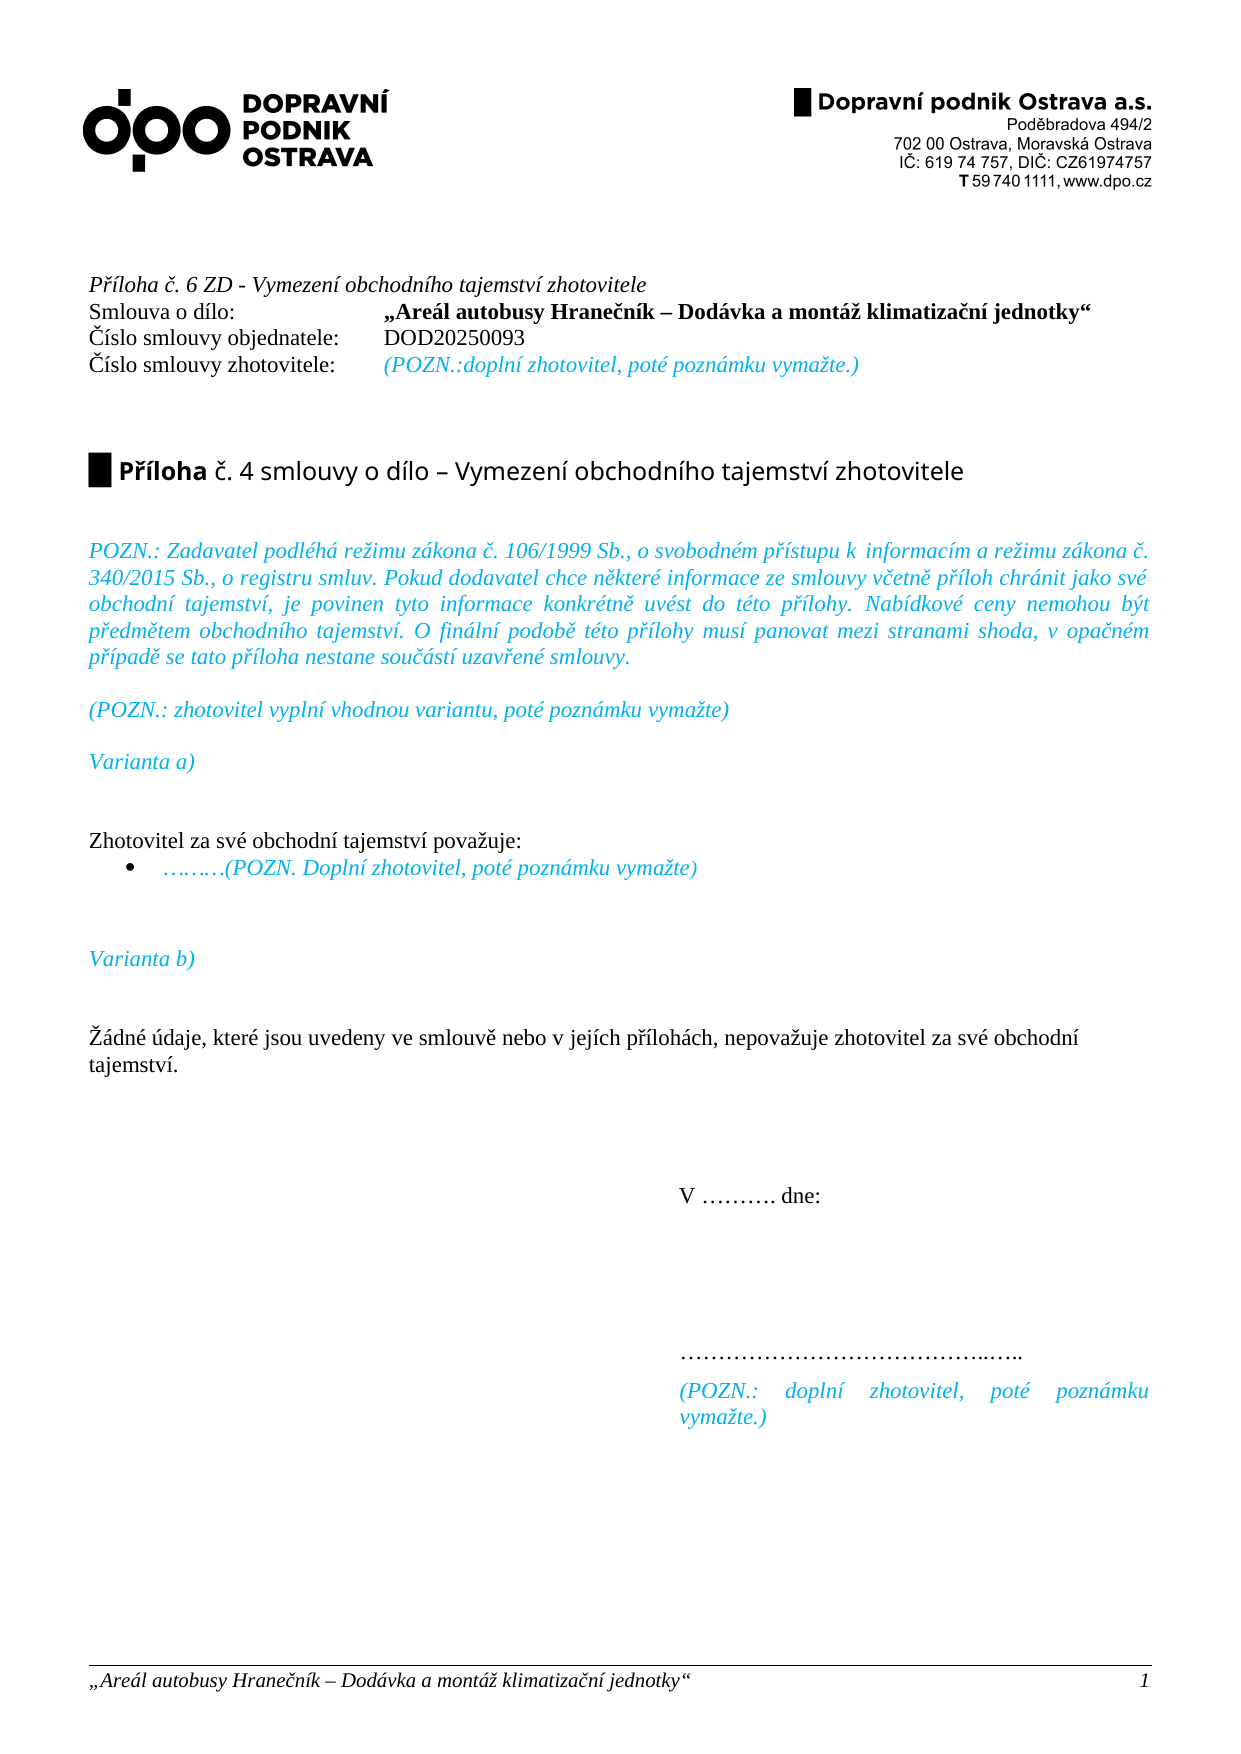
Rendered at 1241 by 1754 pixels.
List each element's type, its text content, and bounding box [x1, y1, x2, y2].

text …………………………………..….. [89, 1338, 1152, 1364]
text (POZN.: doplní zhotovitel, poté poznámku vymažte.) [89, 1377, 1152, 1429]
text Varianta a) [89, 748, 1152, 775]
text Smlouva o dílo: „Areál autobusy Hranečník – Dodávka a montáž klimatizační jednotky“ [89, 298, 1152, 324]
text (POZN.: zhotovitel vyplní vhodnou variantu, poté poznámku vymažte) [89, 696, 1152, 722]
picture [794, 88, 1152, 190]
text POZN.: Zadavatel podléhá režimu zákona č. 106/1999 Sb., o svobodném přístupu k informacím a režimu zákona č. 340/2015 Sb., o registru smluv. Pokud dodavatel chce některé informace ze smlouvy včetně příloh chránit jako své obchodní tajemství, je povinen tyto informace konkrétně uvést do této přílohy. Nabídkové ceny nemohou být předmětem obchodního tajemství. O finální podobě této přílohy musí panovat mezi stranami shoda, v opačném případě se tato příloha nestane součástí uzavřené smlouvy. [89, 538, 1152, 669]
text Číslo smlouvy objednatele: DOD20250093 [89, 324, 1152, 351]
text Číslo smlouvy zhotovitele: (POZN.:doplní zhotovitel, poté poznámku vymažte.) [89, 351, 1152, 377]
list ………(POZN. Doplní zhotovitel, poté poznámku vymažte) [126, 854, 1152, 880]
text Žádné údaje, které jsou uvedeny ve smlouvě nebo v jejích přílohách, nepovažuje zhotovitel za své obchodní tajemství. [89, 1024, 1152, 1077]
text Příloha č. 6 ZD - Vymezení obchodního tajemství zhotovitele [89, 272, 1152, 298]
text Zhotovitel za své obchodní tajemství považuje: [89, 827, 1152, 854]
text V ………. dne: [89, 1183, 1152, 1209]
subtitle Příloha č. 4 smlouvy o dílo – Vymezení obchodního tajemství zhotovitele [89, 452, 1152, 488]
picture [82, 89, 390, 172]
picture [122, 576, 128, 585]
text Varianta b) [89, 945, 1152, 972]
